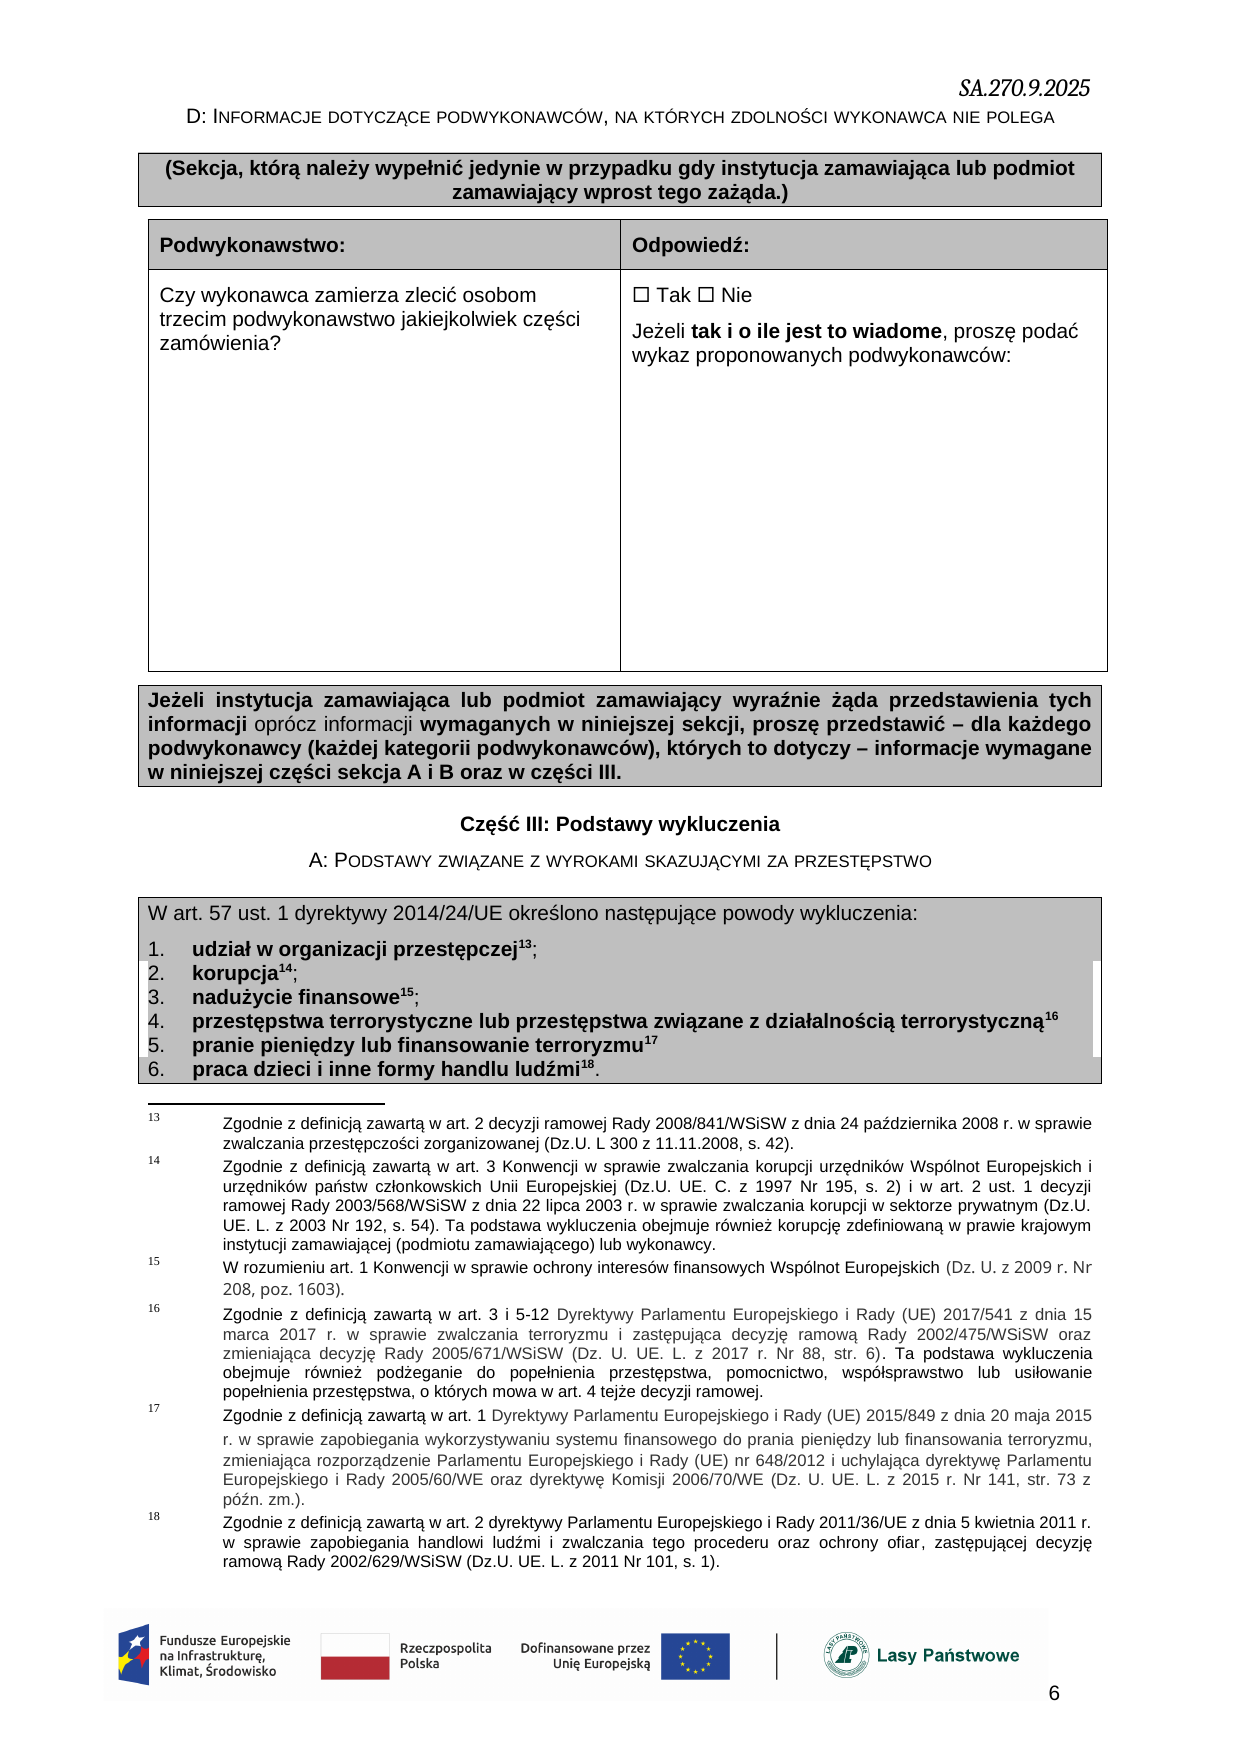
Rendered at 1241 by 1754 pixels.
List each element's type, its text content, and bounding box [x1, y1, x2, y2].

text przestępstwa terrorystyczne lub przestępstwa związane z działalnością terrorystyczną [148, 1009, 1093, 1033]
title Jeżeli instytucja zamawiająca lub podmiot zamawiający wyraźnie żąda przedstawienia tych informacji oprócz informacji wymaganych w niniejszej sekcji, proszę przedstawić – dla każdego podwykonawcy (każdej kategorii podwykonawców), których to dotyczy – informacje wymagane w niniejszej części sekcja A i B oraz w części III. [139, 686, 1101, 786]
table_header Odpowiedź: [621, 220, 1107, 269]
title (Sekcja, którą należy wypełnić jedynie w przypadku gdy instytucja zamawiająca lub podmiot zamawiający wprost tego zażąda.) [139, 154, 1101, 206]
title D: Informacje dotyczące podwykonawców, na których zdolności wykonawca nie polega [148, 103, 1093, 127]
text korupcja; [148, 961, 1093, 985]
title Część III: Podstawy wykluczenia [148, 812, 1093, 836]
text W art. 57 ust. 1 dyrektywy 2014/24/UE określono następujące powody wykluczenia: [139, 898, 1101, 924]
text praca dzieci i inne formy handlu ludźmi. [139, 1053, 1101, 1083]
table_cell Czy wykonawca zamierza zlecić osobom trzecim podwykonawstwo jakiejkolwiek części zamówienia? [149, 270, 620, 671]
table_header Podwykonawstwo: [149, 220, 620, 269]
text pranie pieniędzy lub finansowanie terroryzmu [148, 1033, 1093, 1053]
title A: Podstawy związane z wyrokami skazującymi za przestępstwo [148, 848, 1093, 872]
list udział w organizacji przestępczej; [139, 934, 1101, 961]
table_cell Tak Nie Jeżeli tak i o ile jest to wiadome, proszę podać wykaz proponowanych podwykonawców: [621, 270, 1107, 671]
text nadużycie finansowe; [148, 985, 1093, 1009]
picture [103, 1608, 1049, 1701]
